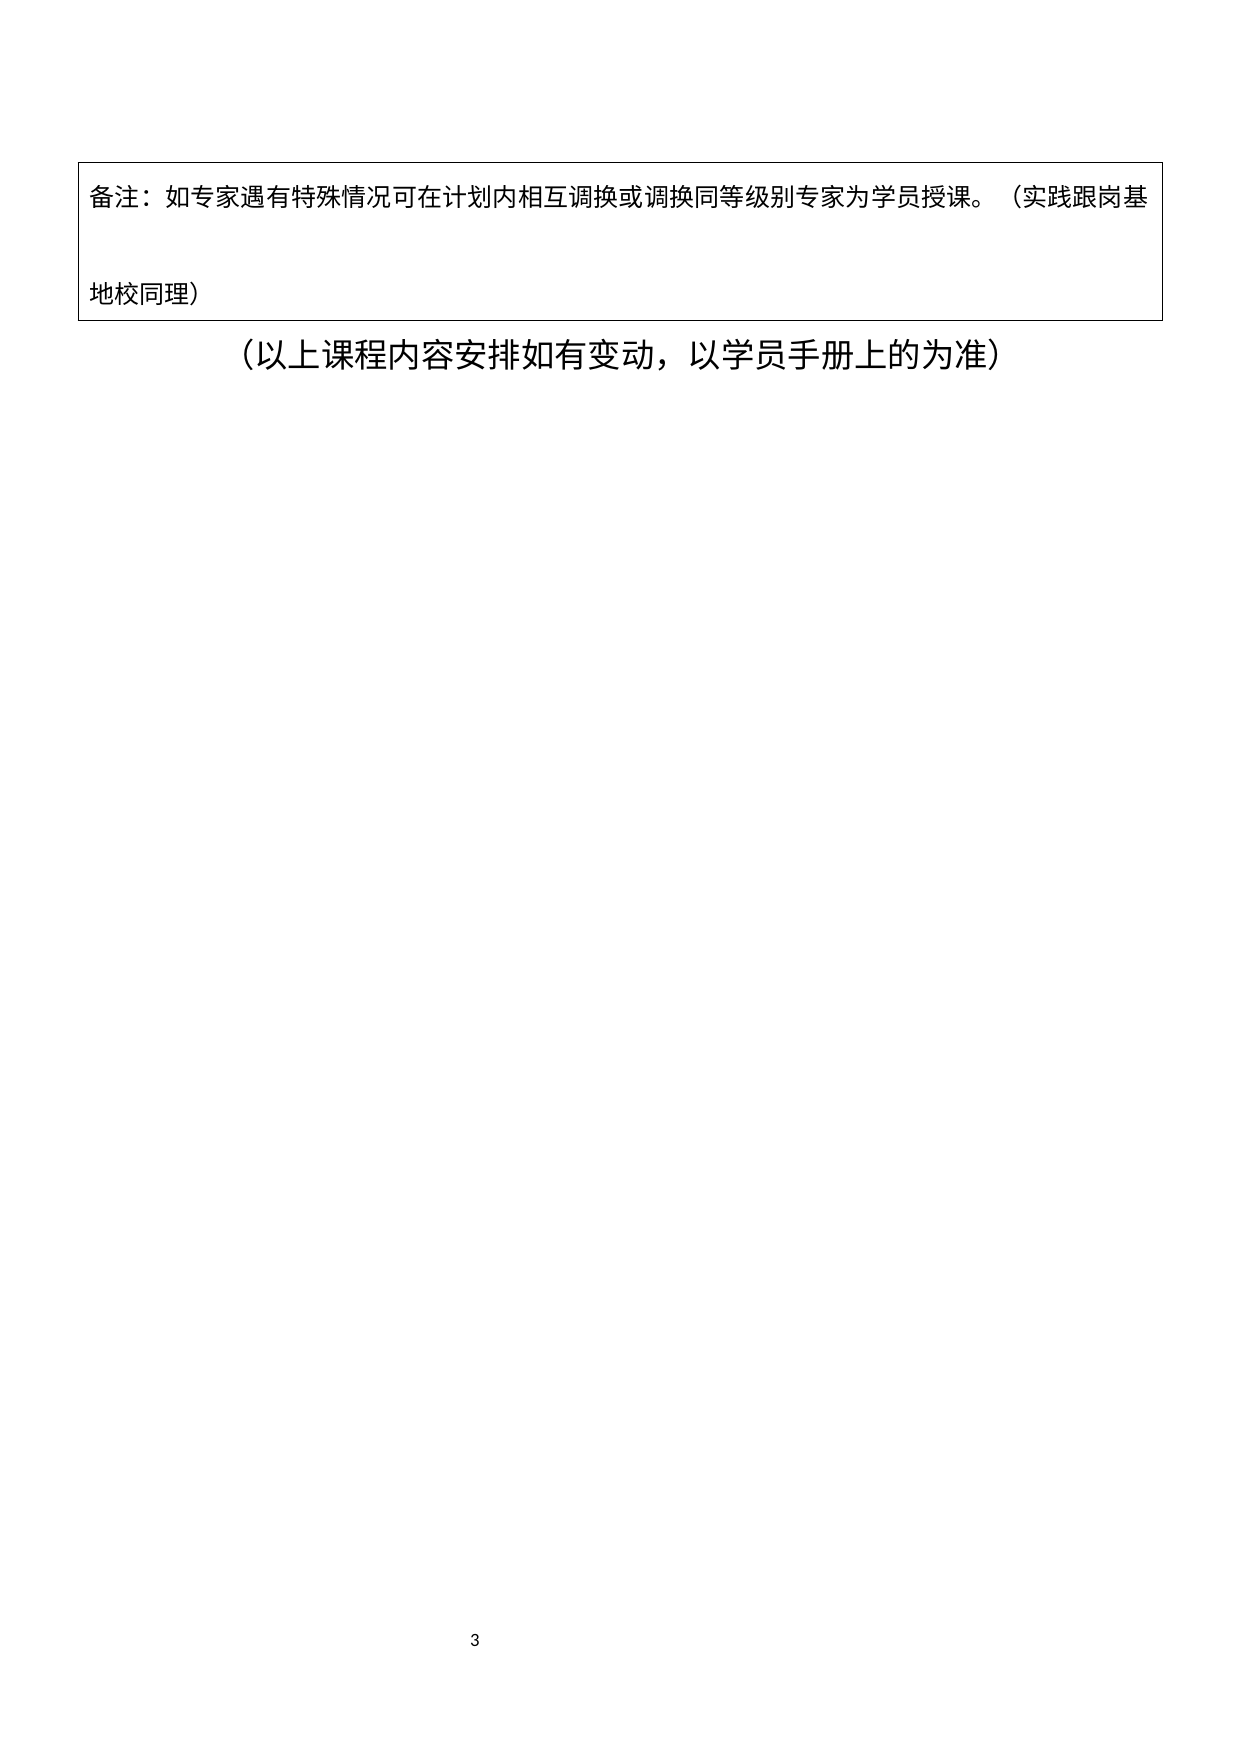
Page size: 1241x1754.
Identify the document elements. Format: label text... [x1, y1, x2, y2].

table_cell 备注：如专家遇有特殊情况可在计划内相互调换或调换同等级别专家为学员授课。（实践跟岗基地校同理） [79, 163, 1162, 320]
text （以上课程内容安排如有变动，以学员手册上的为准） [187, 321, 1053, 386]
